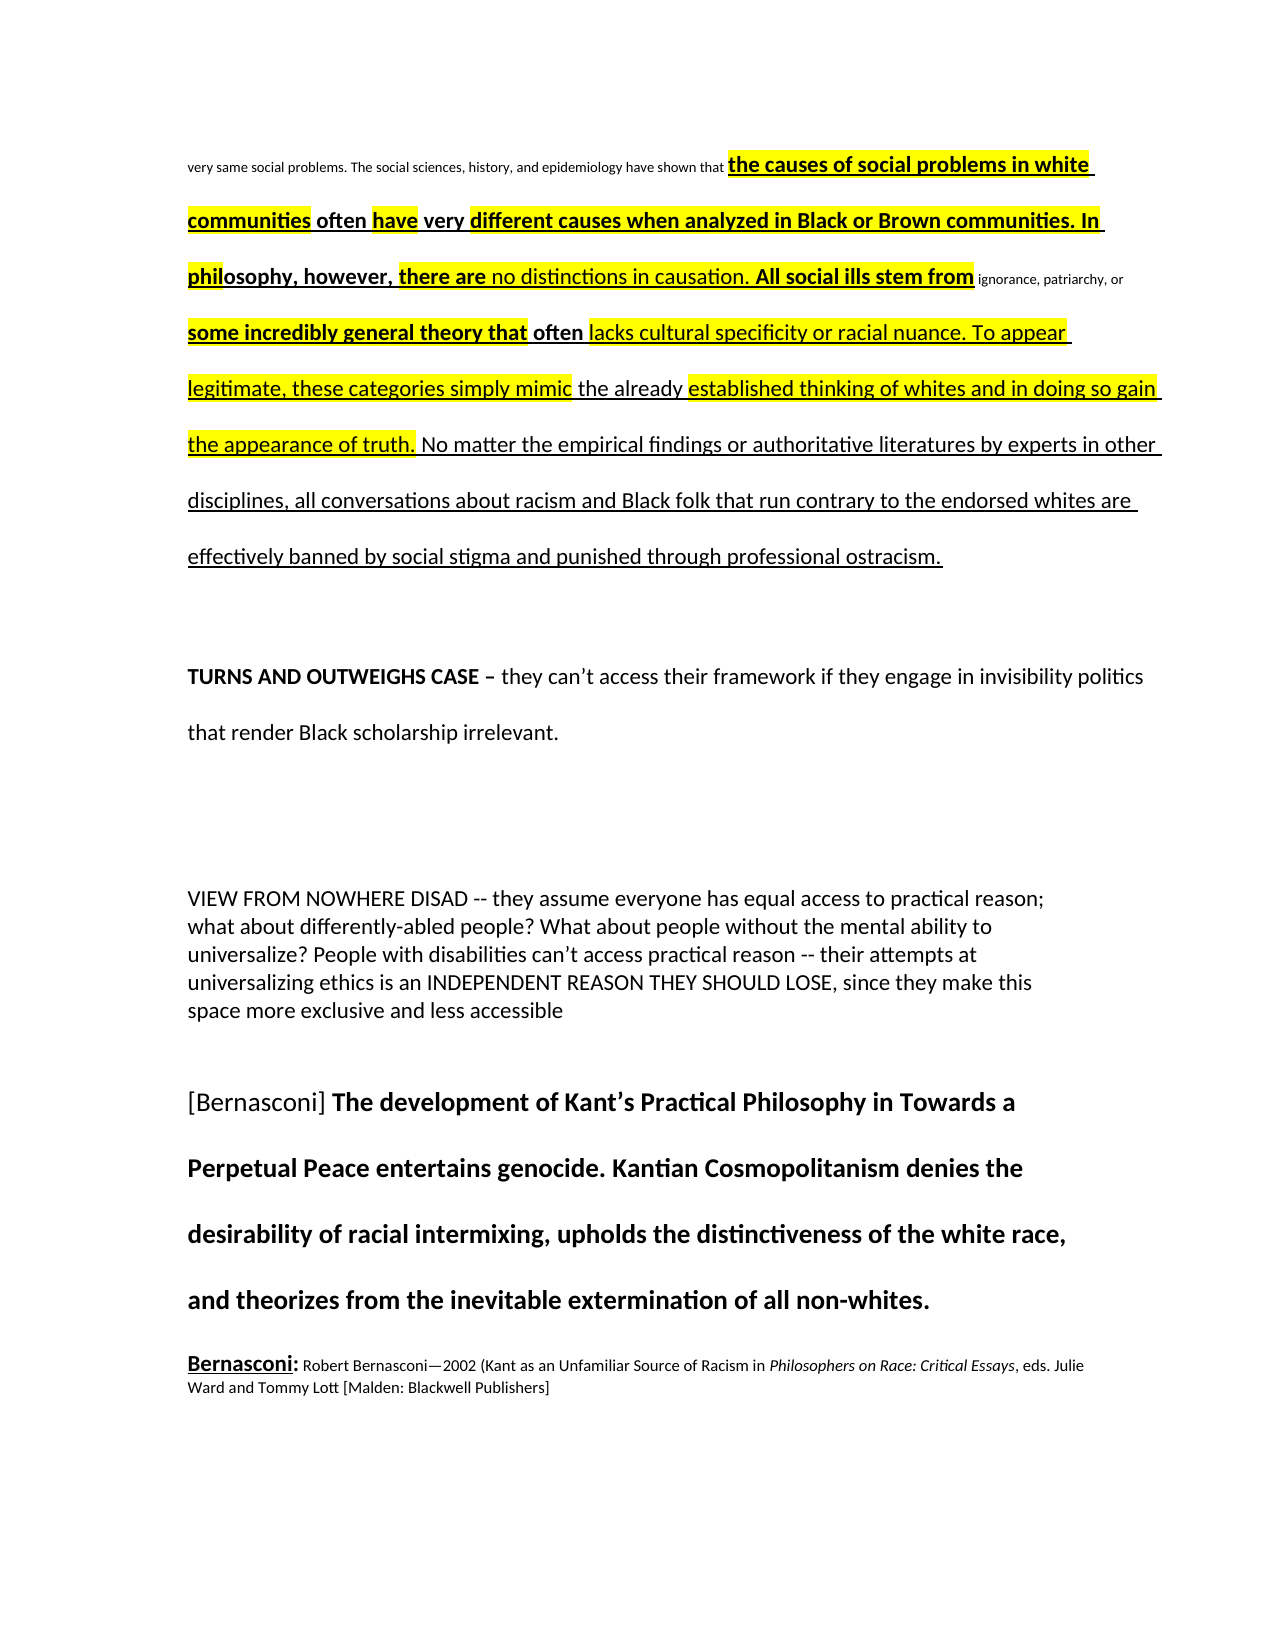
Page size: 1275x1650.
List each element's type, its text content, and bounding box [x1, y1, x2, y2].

text Bernasconi: Robert Bernasconi—2002 (Kant as an Unfamiliar Source of Racism in Philosophers on Race: Critical Essays, eds. Julie Ward and Tommy Lott [Malden: Blackwell Publishers] [187, 1349, 1087, 1397]
text VIEW FROM NOWHERE DISAD -- they assume everyone has equal access to practical reason; what about differently-abled people? What about people without the mental ability to universalize? People with disabilities can’t access practical reason -- their attempts at universalizing ethics is an INDEPENDENT REASON THEY SHOULD LOSE, since they make this space more exclusive and less accessible [187, 884, 1087, 1024]
subtitle [Bernasconi] The development of Kant’s Practical Philosophy in Towards a Perpetual Peace entertains genocide. Kantian Cosmopolitanism denies the desirability of racial intermixing, upholds the distinctiveness of the white race, and theorizes from the inevitable extermination of all non-whites. [187, 1085, 1087, 1316]
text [187, 150, 1162, 398]
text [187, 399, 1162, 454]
text TURNS AND OUTWEIGHS CASE – they can’t access their framework if they engage in invisibility politics that render Black scholarship irrelevant. [187, 662, 1162, 746]
